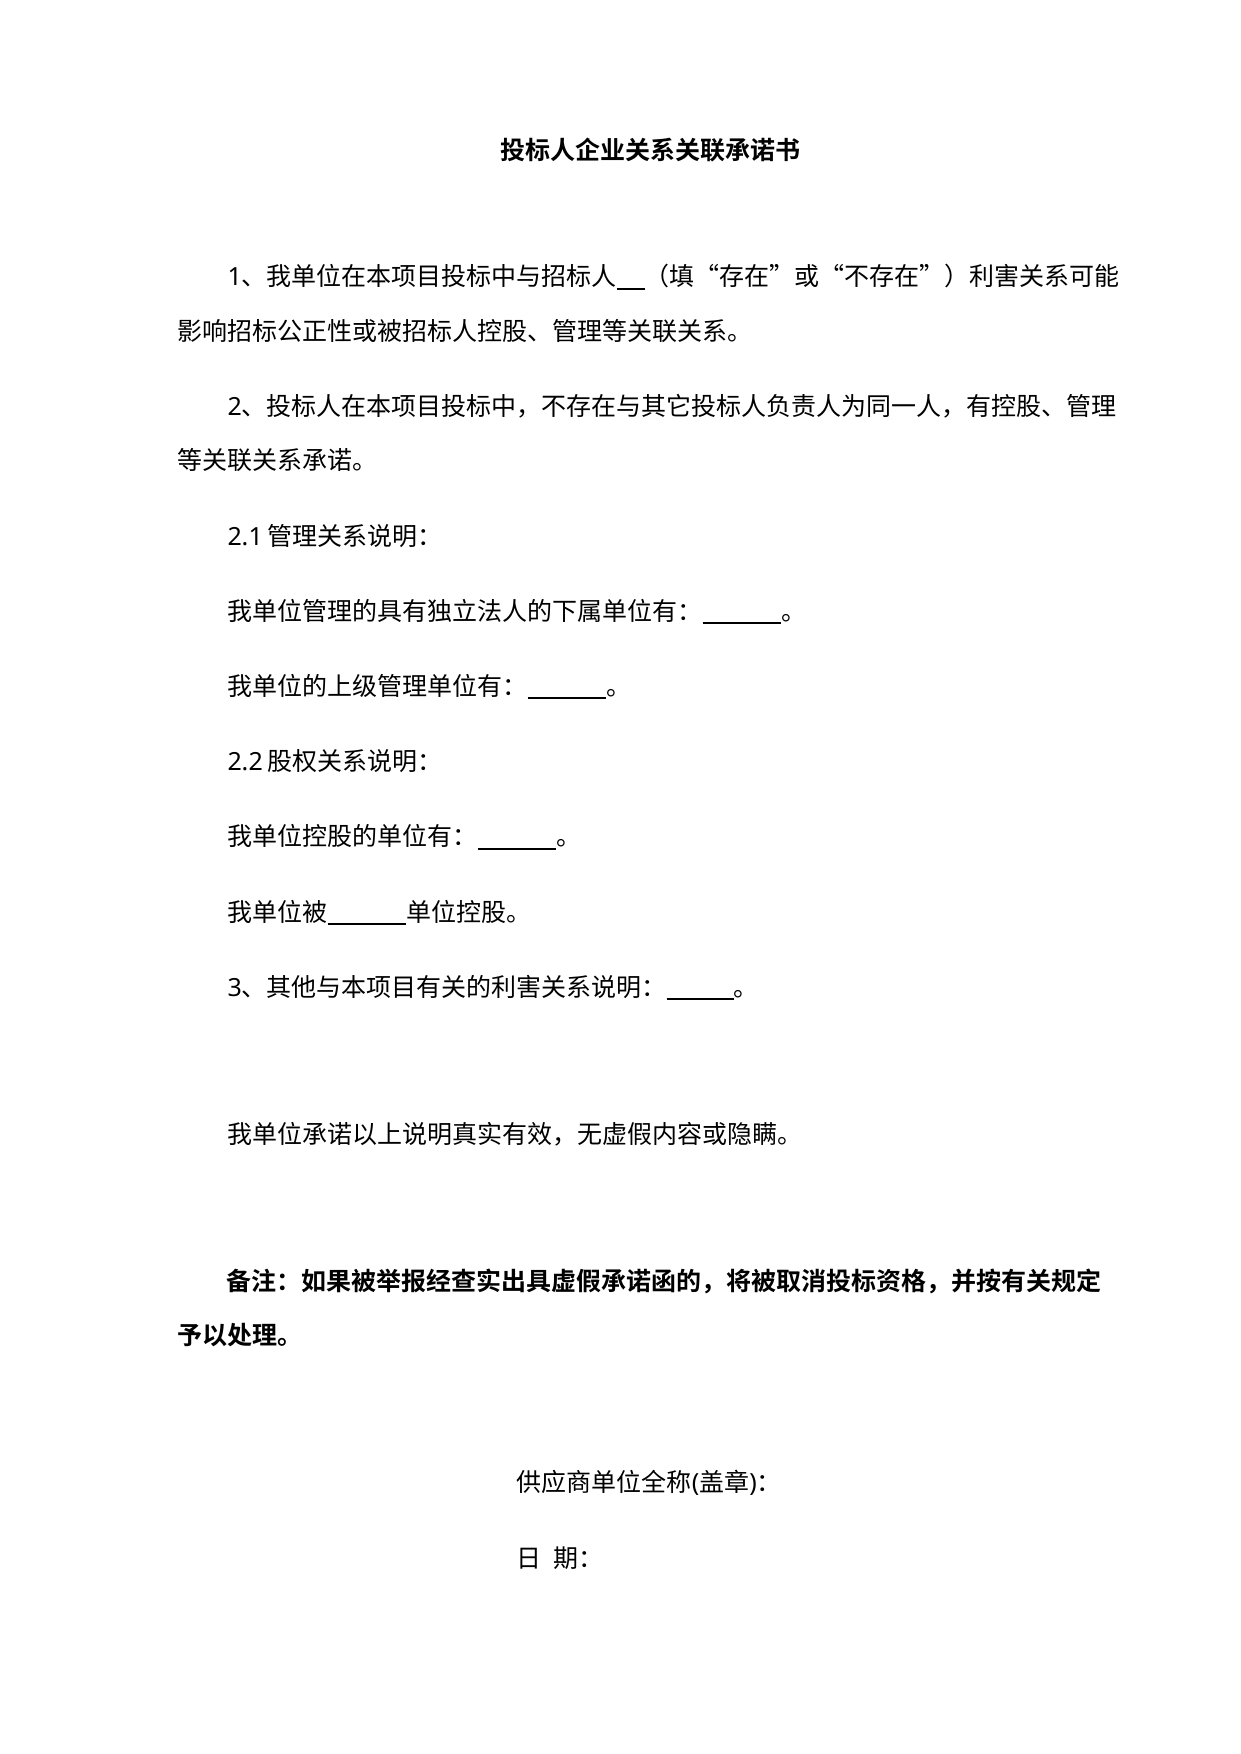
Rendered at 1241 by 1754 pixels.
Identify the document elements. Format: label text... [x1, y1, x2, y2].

text 我单位承诺以上说明真实有效，无虚假内容或隐瞒。 [177, 1114, 1122, 1151]
text 3、其他与本项目有关的利害关系说明： 。 [177, 967, 1122, 1003]
text 我单位控股的单位有： 。 [177, 817, 1122, 853]
text 日 期： [177, 1538, 1122, 1574]
text 2.1管理关系说明： [177, 516, 1122, 552]
text 备注：如果被举报经查实出具虚假承诺函的，将被取消投标资格，并按有关规定予以处理。 [177, 1261, 1122, 1352]
text 我单位的上级管理单位有： 。 [177, 666, 1122, 703]
text 2、投标人在本项目投标中，不存在与其它投标人负责人为同一人，有控股、管理等关联关系承诺。 [177, 386, 1122, 477]
text 我单位被 单位控股。 [177, 892, 1122, 928]
text 我单位管理的具有独立法人的下属单位有： 。 [177, 591, 1122, 627]
subtitle 投标人企业关系关联承诺书 [177, 131, 1122, 167]
text 供应商单位全称(盖章)： [177, 1463, 1122, 1499]
text 1、我单位在本项目投标中与招标人 （填“存在”或“不存在”）利害关系可能影响招标公正性或被招标人控股、管理等关联关系。 [177, 257, 1122, 347]
text 2.2股权关系说明： [177, 742, 1122, 778]
